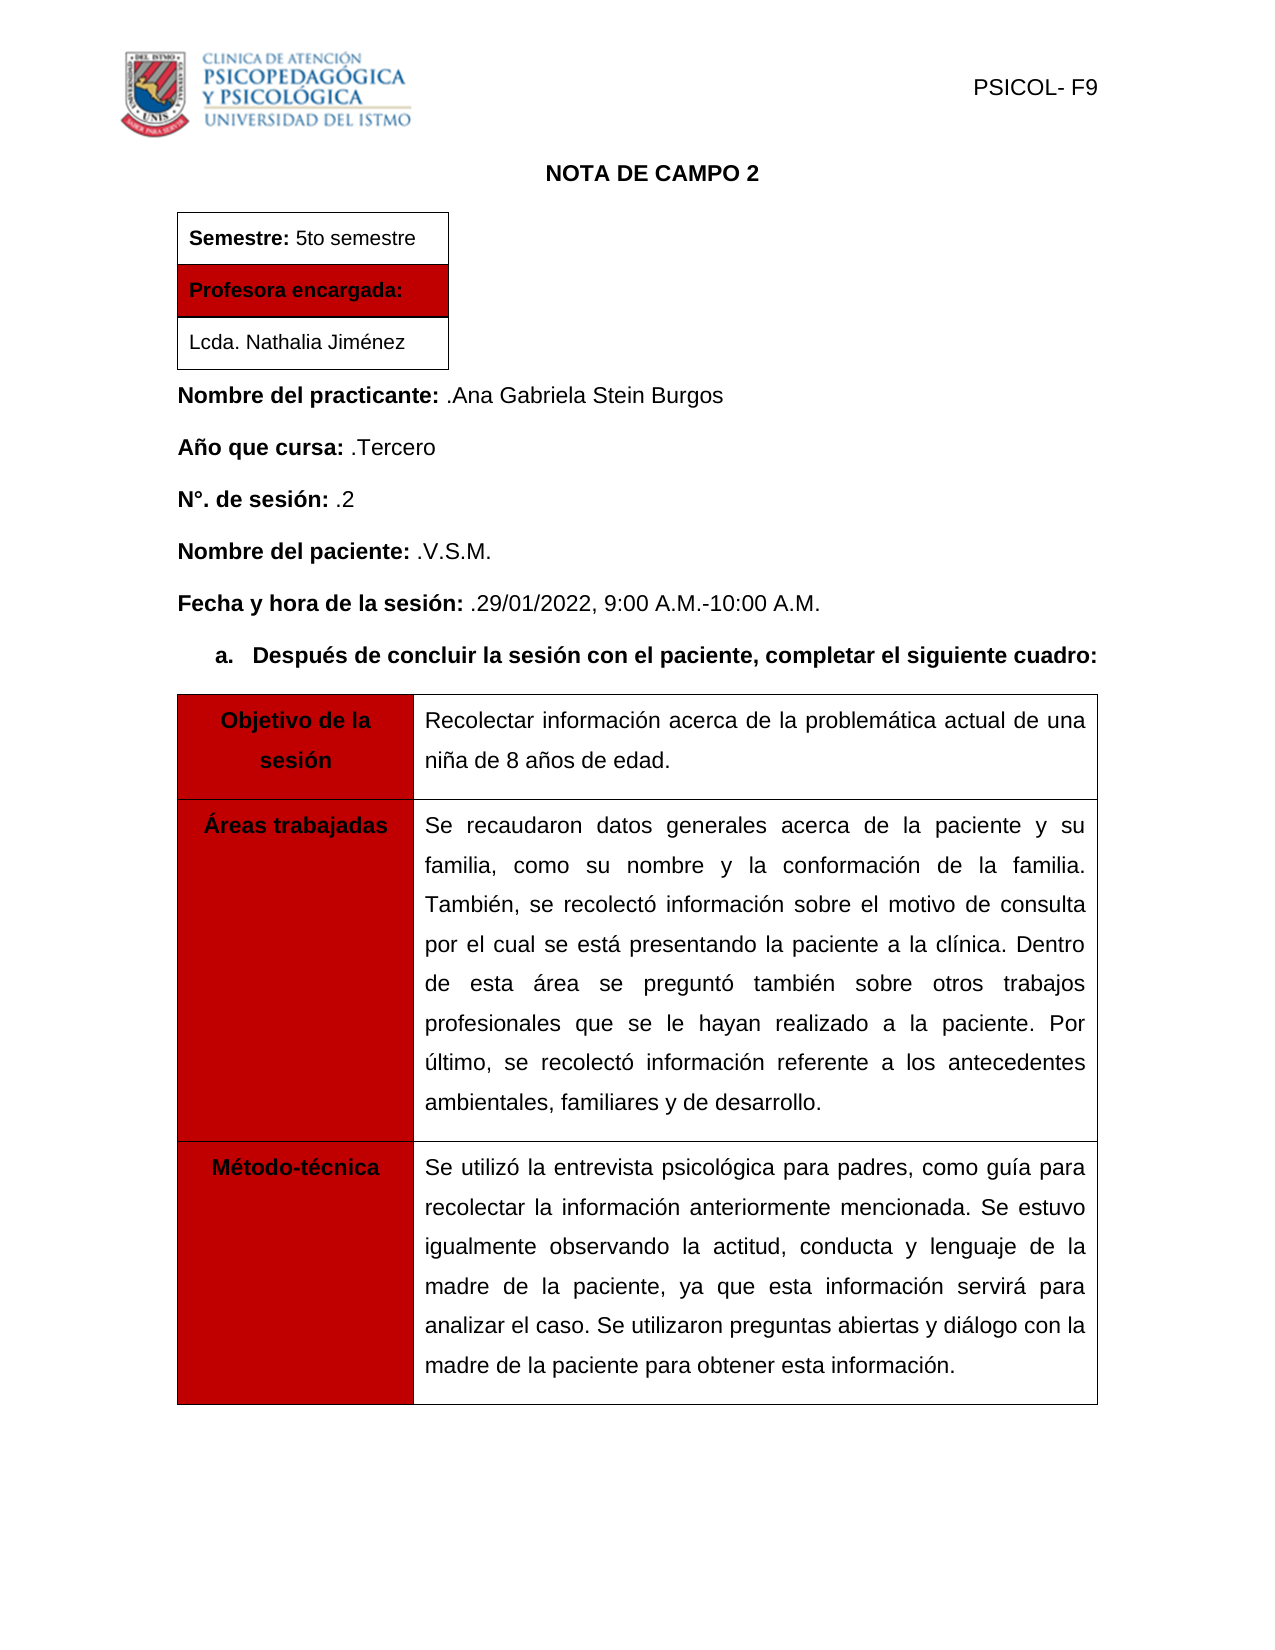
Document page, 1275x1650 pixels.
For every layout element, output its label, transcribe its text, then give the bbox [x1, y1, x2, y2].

table_cell Se utilizó la entrevista psicológica para padres, como guía para recolectar la información anteriormente mencionada. Se estuvo igualmente observando la actitud, conducta y lenguaje de la madre de la paciente, ya que esta información servirá para analizar el caso. Se utilizaron preguntas abiertas y diálogo con la madre de la paciente para obtener esta información. [414, 1142, 1097, 1404]
text Fecha y hora de la sesión: .29/01/2022, 9:00 A.M.-10:00 A.M. [177, 590, 1127, 616]
text Nombre del practicante: .Ana Gabriela Stein Burgos [177, 382, 1127, 408]
list Después de concluir la sesión con el paciente, completar el siguiente cuadro: [215, 642, 1127, 668]
table_cell Método-técnica [178, 1142, 413, 1404]
table_header Objetivo de la sesión [178, 695, 413, 799]
table_cell Se recaudaron datos generales acerca de la paciente y su familia, como su nombre y la conformación de la familia. También, se recolectó información sobre el motivo de consulta por el cual se está presentando la paciente a la clínica. Dentro de esta área se preguntó también sobre otros trabajos profesionales que se le hayan realizado a la paciente. Por último, se recolectó información referente a los antecedentes ambientales, familiares y de desarrollo. [414, 800, 1097, 1141]
table_header Semestre: 5to semestre [178, 213, 448, 264]
table_cell Áreas trabajadas [178, 800, 413, 1141]
text Año que cursa: .Tercero [177, 434, 1127, 460]
text Nombre del paciente: .V.S.M. [177, 538, 1127, 564]
text N°. de sesión: .2 [177, 486, 1127, 512]
table_cell Lcda. Nathalia Jiménez [178, 318, 448, 368]
table_header Recolectar información acerca de la problemática actual de una niña de 8 años de edad. [414, 695, 1097, 799]
table_cell Profesora encargada: [178, 265, 448, 316]
text NOTA DE CAMPO 2 [177, 160, 1127, 187]
picture [65, 20, 437, 148]
